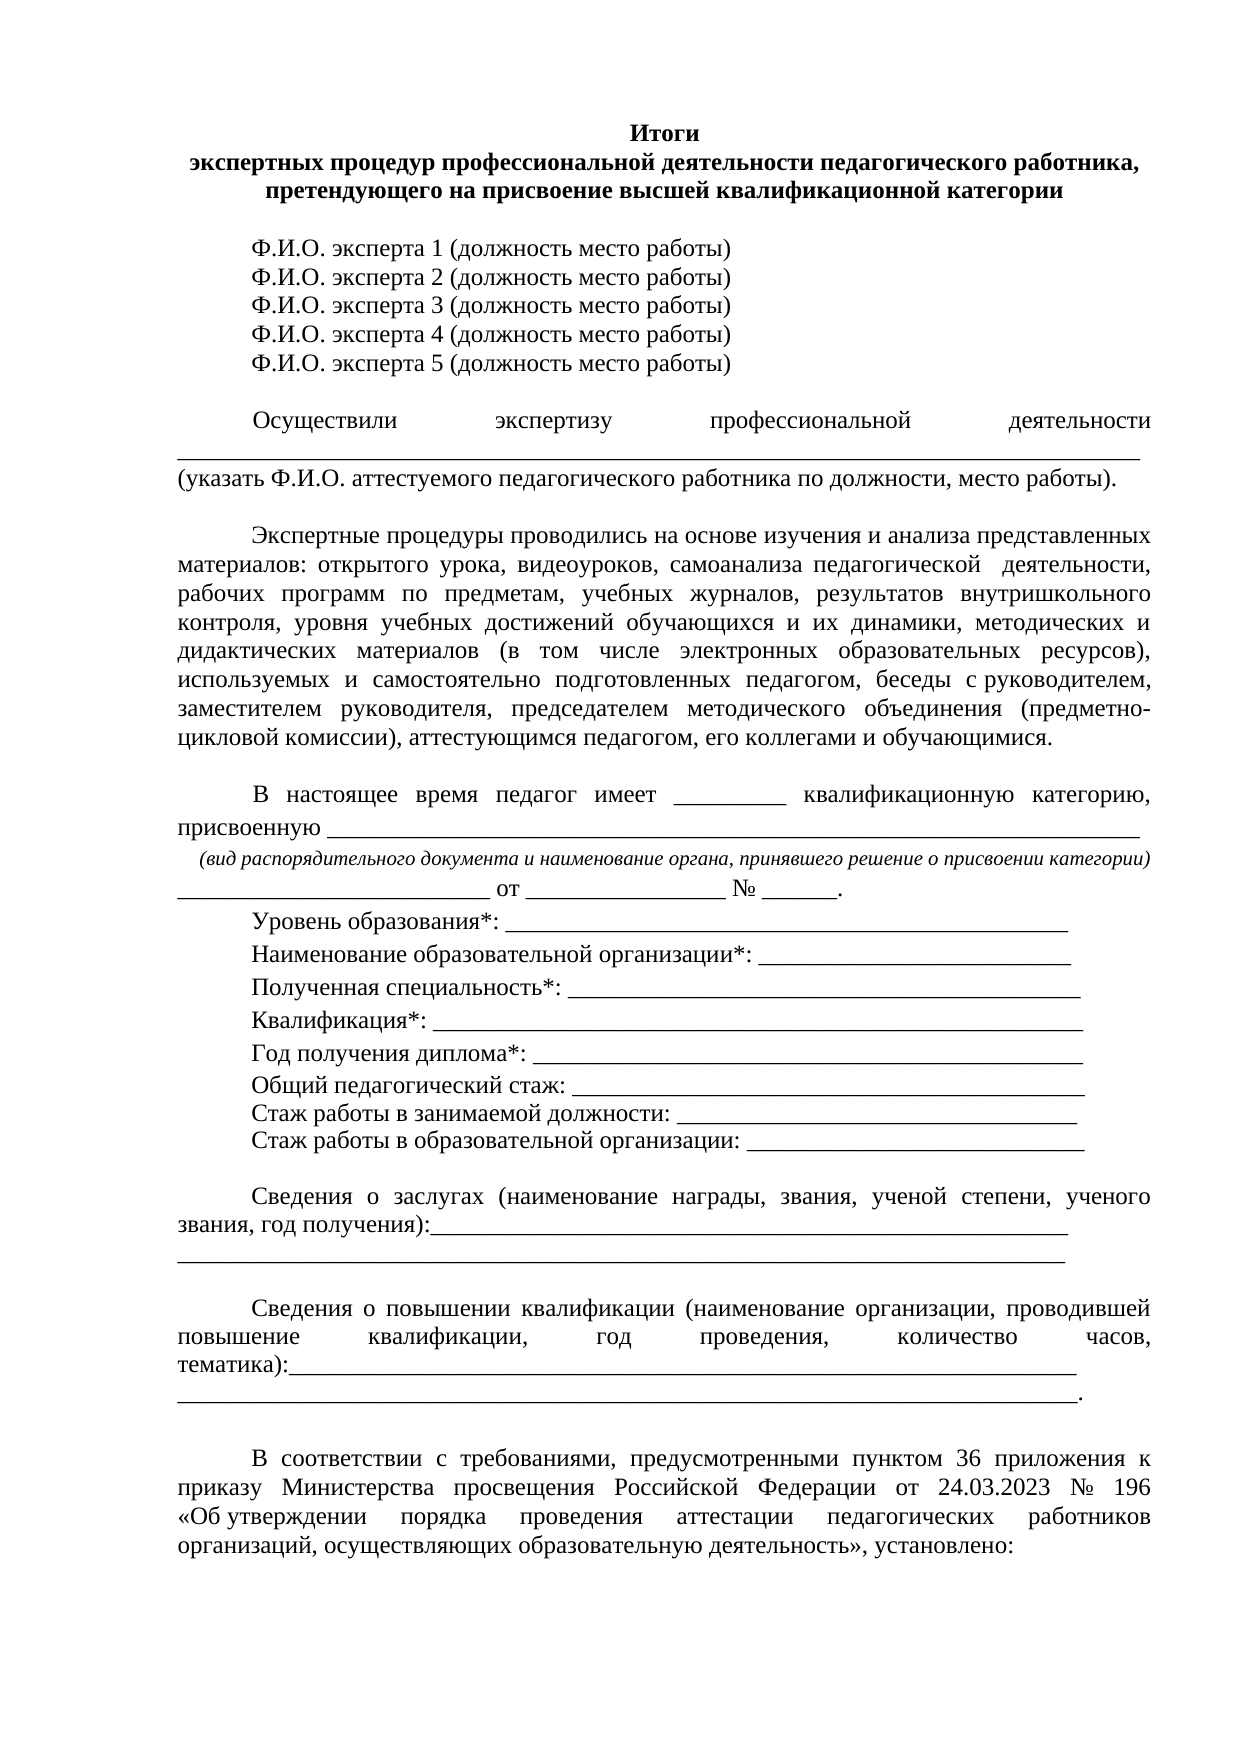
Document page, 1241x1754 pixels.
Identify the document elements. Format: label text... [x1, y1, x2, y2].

text Ф.И.О. эксперта 1 (должность место работы) [177, 233, 1152, 262]
text Сведения о заслугах (наименование награды, звания, ученой степени, ученого звания, год получения):___________________________________________________ [177, 1182, 1152, 1238]
text ________________________________________________________________________. [177, 1377, 1152, 1406]
text Осуществили экспертизу профессиональной деятельности _____________________________________________________________________________ (указать Ф.И.О. аттестуемого педагогического работника по должности, место работы). [177, 406, 1152, 492]
text _______________________________________________________________________ [177, 1238, 1152, 1266]
text Наименование образовательной организации*: _________________________ [177, 939, 1152, 968]
text Уровень образования*: _____________________________________________ [177, 906, 1152, 935]
text Ф.И.О. эксперта 2 (должность место работы) [177, 262, 1152, 291]
text Ф.И.О. эксперта 4 (должность место работы) [177, 319, 1152, 348]
text Сведения о повышении квалификации (наименование организации, проводившей повышение квалификации, год проведения, количество часов, тематика):_______________________________________________________________ [177, 1294, 1152, 1377]
text Ф.И.О. эксперта 5 (должность место работы) [177, 348, 1152, 377]
text Итоги [177, 118, 1152, 147]
text Квалификация*: ____________________________________________________ [177, 1005, 1152, 1034]
text (вид распорядительного документа и наименование органа, принявшего решение о присвоении категории) [177, 845, 1152, 869]
text Год получения диплома*: ____________________________________________ [177, 1038, 1152, 1067]
text Экспертные процедуры проводились на основе изучения и анализа представленных материалов: открытого урока, видеоуроков, самоанализа педагогической деятельности, рабочих программ по предметам, учебных журналов, результатов внутришкольного контроля, уровня учебных достижений обучающихся и их динамики, методических и дидактических материалов (в том числе электронных образовательных ресурсов), используемых и самостоятельно подготовленных педагогом, беседы с руководителем, заместителем руководителя, председателем методического объединения (предметно-цикловой комиссии), аттестующимся педагогом, его коллегами и обучающимися. [177, 521, 1152, 751]
text экспертных процедур профессиональной деятельности педагогического работника, претендующего на присвоение высшей квалификационной категории [177, 147, 1152, 204]
text В настоящее время педагог имеет _________ квалификационную категорию, присвоенную _________________________________________________________________ [177, 779, 1152, 841]
text _________________________ от ________________ № ______. [177, 873, 1152, 902]
text Полученная специальность*: _________________________________________ [177, 972, 1152, 1001]
text Стаж работы в образовательной организации: ___________________________ [177, 1127, 1152, 1154]
text Стаж работы в занимаемой должности: ________________________________ [177, 1099, 1152, 1127]
text Общий педагогический стаж: _________________________________________ [177, 1071, 1152, 1099]
text Ф.И.О. эксперта 3 (должность место работы) [177, 291, 1152, 319]
text В соответствии с требованиями, предусмотренными пунктом 36 приложения к приказу Министерства просвещения Российской Федерации от 24.03.2023 № 196 «Об утверждении порядка проведения аттестации педагогических работников организаций, осуществляющих образовательную деятельность», установлено: [177, 1443, 1152, 1558]
